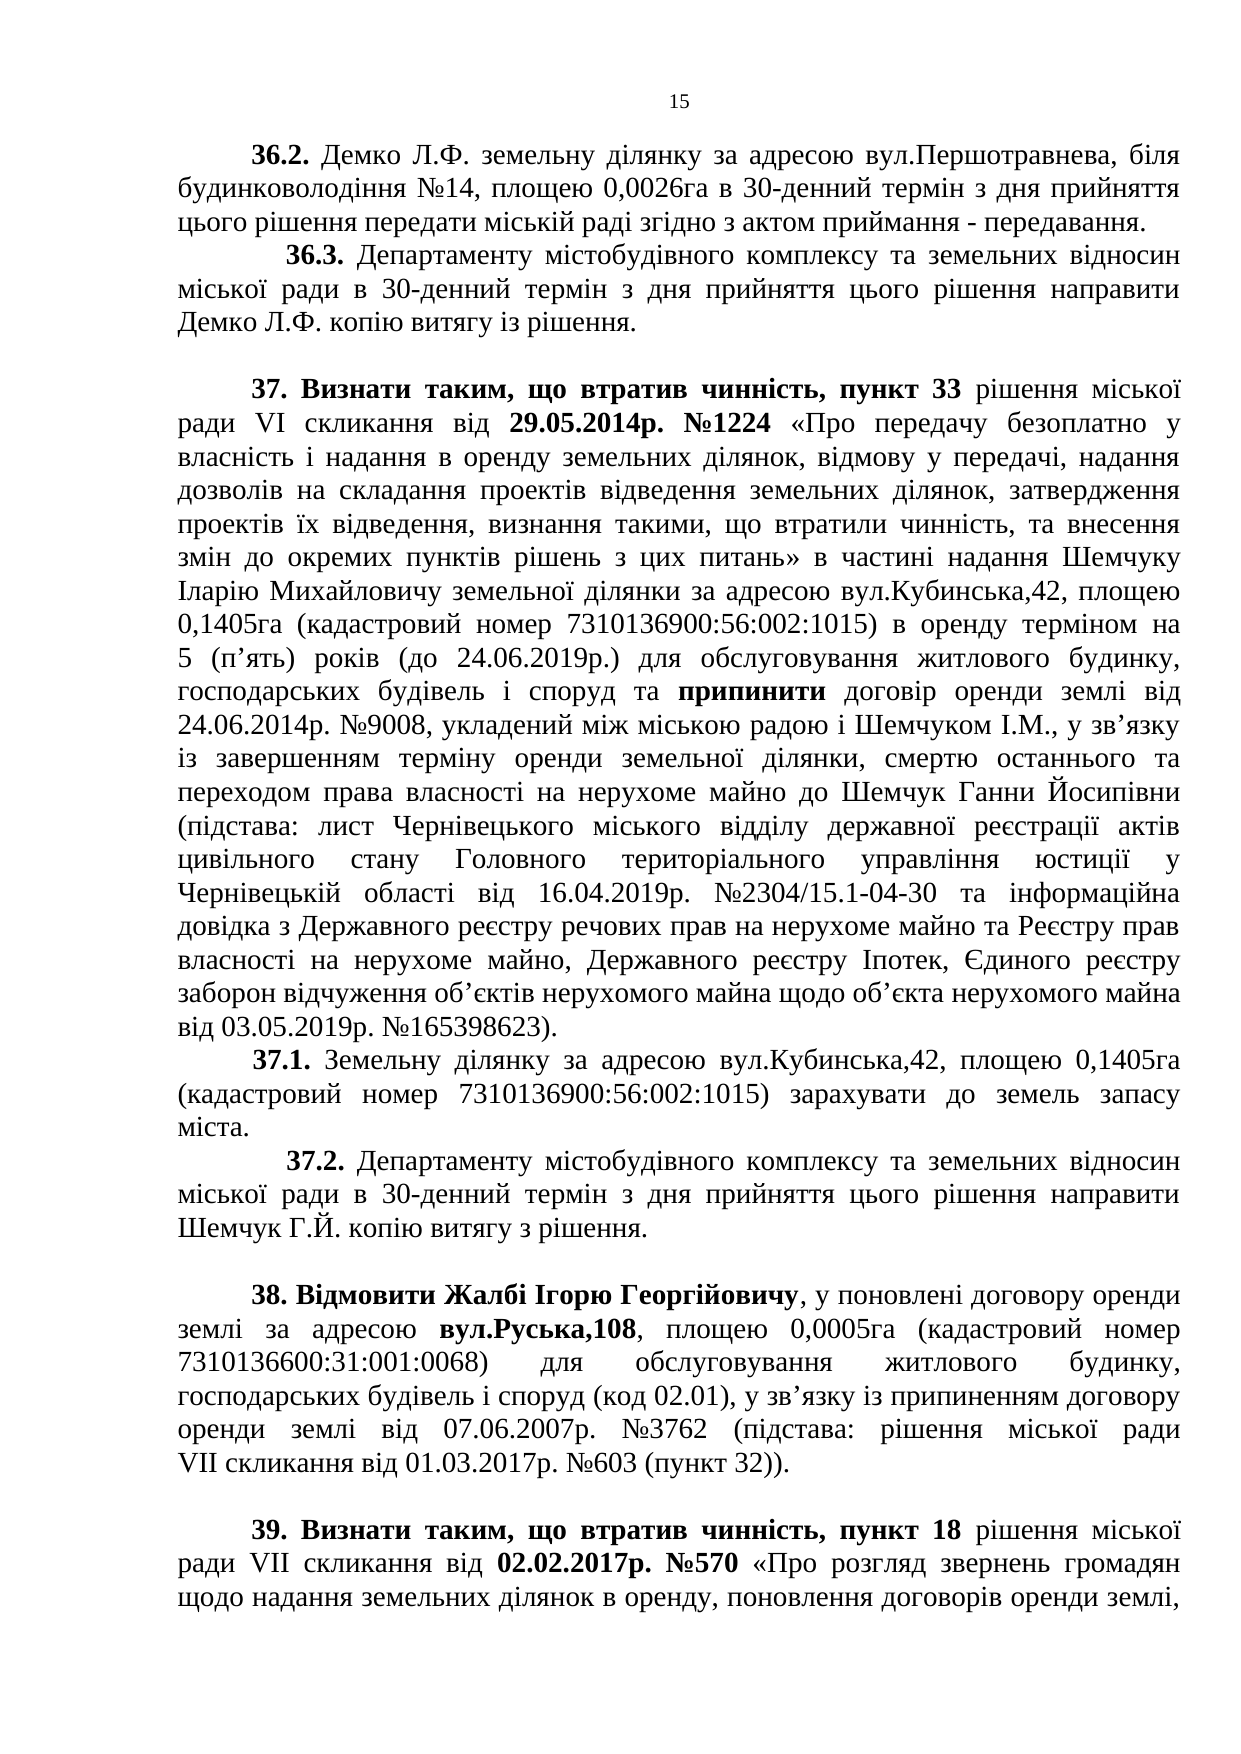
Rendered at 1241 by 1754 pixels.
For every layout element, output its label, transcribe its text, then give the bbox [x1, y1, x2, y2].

text 37. Визнати таким, що втратив чинність, пункт 33 рішення міської ради VІ скликання від 29.05.2014р. №1224 «Про передачу безоплатно у власність і надання в оренду земельних ділянок, відмову у передачі, надання дозволів на складання проектів відведення земельних ділянок, затвердження проектів їх відведення, визнання такими, що втратили чинність, та внесення змін до окремих пунктів рішень з цих питань» в частині надання Шемчуку Іларію Михайловичу земельної ділянки за адресою вул.Кубинська,42, площею 0,1405га (кадастровий номер 7310136900:56:002:1015) в оренду терміном на 5 (п’ять) років (до 24.06.2019р.) для обслуговування житлового будинку, господарських будівель і споруд та припинити договір оренди землі від 24.06.2014р. №9008, укладений між міською радою і Шемчуком І.М., у зв’язку із завершенням терміну оренди земельної ділянки, смертю останнього та переходом права власності на нерухоме майно до Шемчук Ганни Йосипівни (підстава: лист Чернівецького міського відділу державної реєстрації актів цивільного стану Головного територіального управління юстиції у Чернівецькій області від 16.04.2019р. №2304/15.1-04-30 та інформаційна довідка з Державного реєстру речових прав на нерухоме майно та Реєстру прав власності на нерухоме майно, Державного реєстру Іпотек, Єдиного реєстру заборон відчуження об’єктів нерухомого майна щодо об’єкта нерухомого майна від 03.05.2019р. №165398623). [177, 372, 1181, 1042]
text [177, 1512, 1181, 1613]
text 38. Відмовити Жалбі Ігорю Георгійовичу, у поновлені договору оренди землі за адресою вул.Руська,108, площею 0,0005га (кадастровий номер 7310136600:31:001:0068) для обслуговування житлового будинку, господарських будівель і споруд (код 02.01), у зв’язку із припиненням договору оренди землі від 07.06.2007р. №3762 (підстава: рішення міської ради VІІ скликання від 01.03.2017р. №603 (пункт 32)). [177, 1277, 1181, 1478]
text 37.2. Департаменту містобудівного комплексу та земельних відносин міської ради в 30-денний термін з дня прийняття цього рішення направити Шемчук Г.Й. копію витягу з рішення. [177, 1143, 1181, 1244]
text 36.2. Демко Л.Ф. земельну ділянку за адресою вул.Першотравнева, біля будинковолодіння №14, площею 0,0026га в 30-денний термін з дня прийняття цього рішення передати міській раді згідно з актом приймання - передавання. [177, 137, 1181, 237]
text 37.1. Земельну ділянку за адресою вул.Кубинська,42, площею 0,1405га (кадастровий номер 7310136900:56:002:1015) зарахувати до земель запасу міста. [177, 1042, 1181, 1143]
text 36.3. Департаменту містобудівного комплексу та земельних відносин міської ради в 30-денний термін з дня прийняття цього рішення направити Демко Л.Ф. копію витягу із рішення. [177, 237, 1181, 338]
